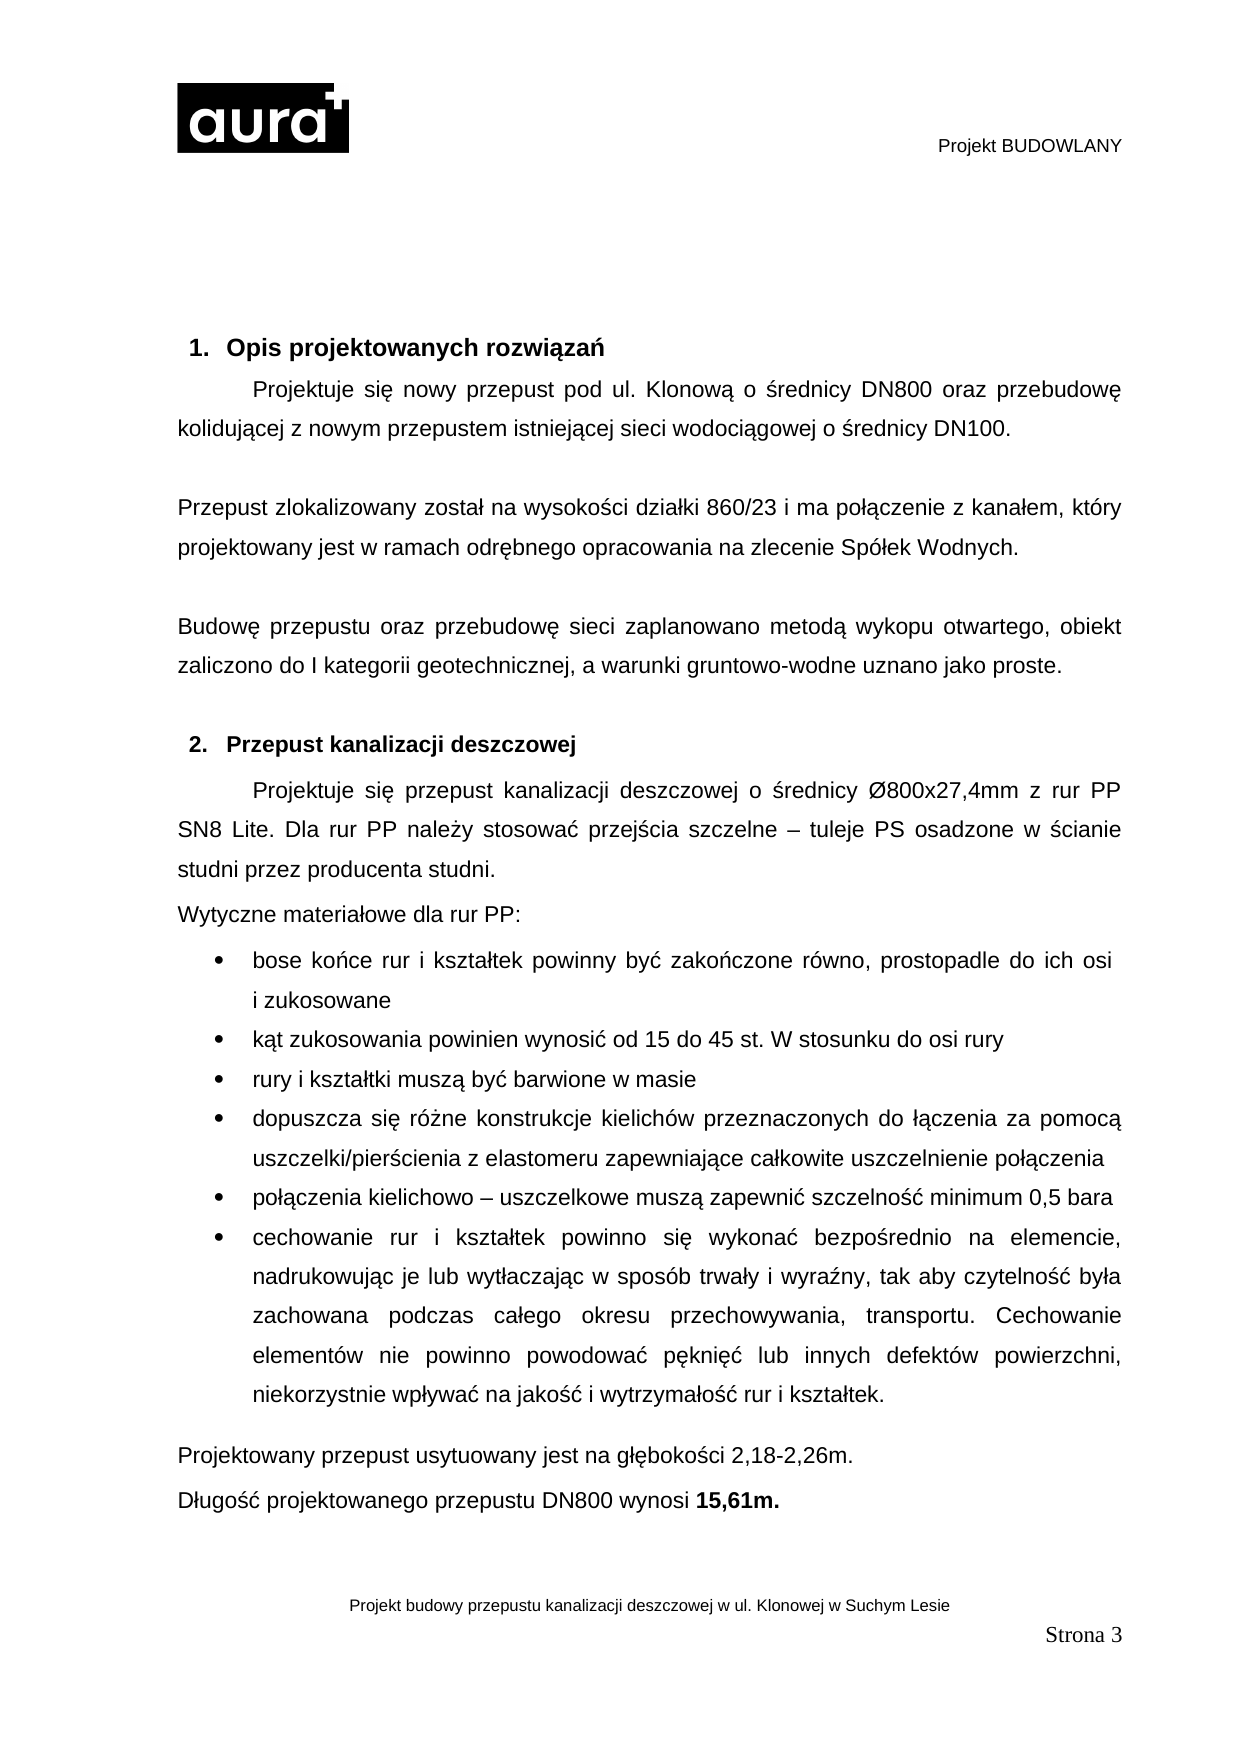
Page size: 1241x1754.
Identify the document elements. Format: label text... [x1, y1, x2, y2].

subtitle Przepust kanalizacji deszczowej [189, 731, 1122, 757]
text Przepust zlokalizowany został na wysokości działki 860/23 i ma połączenie z kanałem, który projektowany jest w ramach odrębnego opracowania na zlecenie Spółek Wodnych. [177, 494, 1122, 560]
text Długość projektowanego przepustu DN800 wynosi 15,61m. [177, 1487, 1122, 1514]
picture [177, 83, 349, 153]
list Projektuje się przepust kanalizacji deszczowej o średnicy Ø800x27,4mm z rur PP SN8 Lite. Dla rur PP należy stosować przejścia szczelne – tuleje PS osadzone w ścianie studni przez producenta studni. [177, 777, 1122, 882]
list połączenia kielichowo – uszczelkowe muszą zapewnić szczelność minimum 0,5 bara [215, 1184, 1122, 1210]
list rury i kształtki muszą być barwione w masie [215, 1066, 1122, 1092]
list bose końce rur i kształtek powinny być zakończone równo, prostopadle do ich osi i zukosowane [215, 947, 1122, 1013]
subtitle Opis projektowanych rozwiązań [189, 333, 1122, 361]
list Wytyczne materiałowe dla rur PP: [177, 901, 1122, 928]
list kąt zukosowania powinien wynosić od 15 do 45 st. W stosunku do osi rury [215, 1026, 1122, 1052]
list cechowanie rur i kształtek powinno się wykonać bezpośrednio na elemencie, nadrukowując je lub wytłaczając w sposób trwały i wyraźny, tak aby czytelność była zachowana podczas całego okresu przechowywania, transportu. Cechowanie elementów nie powinno powodować pęknięć lub innych defektów powierzchni, niekorzystnie wpływać na jakość i wytrzymałość rur i kształtek. [215, 1223, 1122, 1408]
text Budowę przepustu oraz przebudowę sieci zaplanowano metodą wykopu otwartego, obiekt zaliczono do I kategorii geotechnicznej, a warunki gruntowo-wodne uznano jako proste. [177, 613, 1122, 678]
list dopuszcza się różne konstrukcje kielichów przeznaczonych do łączenia za pomocą uszczelki/pierścienia z elastomeru zapewniające całkowite uszczelnienie połączenia [215, 1105, 1122, 1171]
text Projektuje się nowy przepust pod ul. Klonową o średnicy DN800 oraz przebudowę kolidującej z nowym przepustem istniejącej sieci wodociągowej o średnicy DN100. [177, 376, 1122, 442]
list Projektowany przepust usytuowany jest na głębokości 2,18-2,26m. [177, 1442, 1122, 1468]
